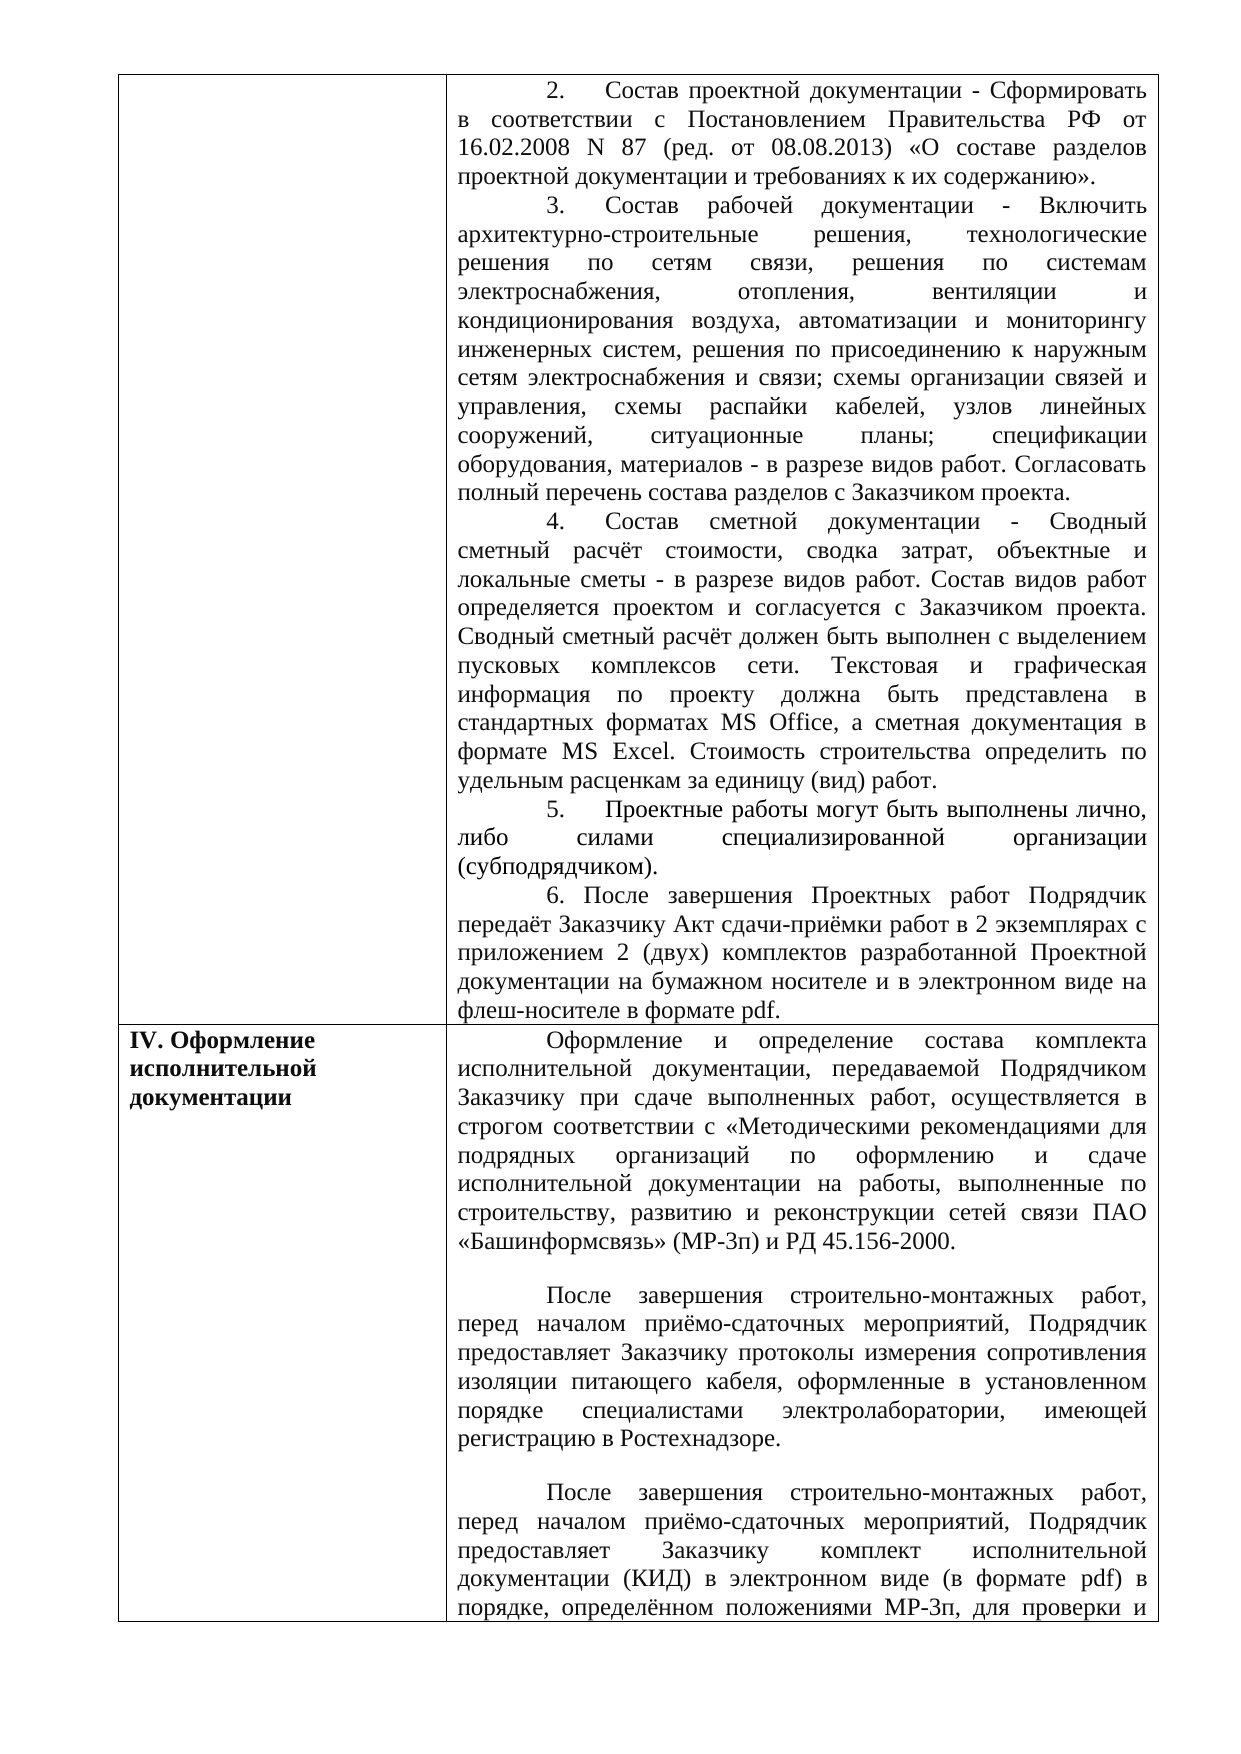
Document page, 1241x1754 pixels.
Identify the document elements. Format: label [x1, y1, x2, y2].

table_cell [119, 75, 446, 1024]
table_cell [119, 1025, 446, 1621]
table_cell [447, 75, 1158, 1024]
table_cell [447, 1025, 1158, 1621]
